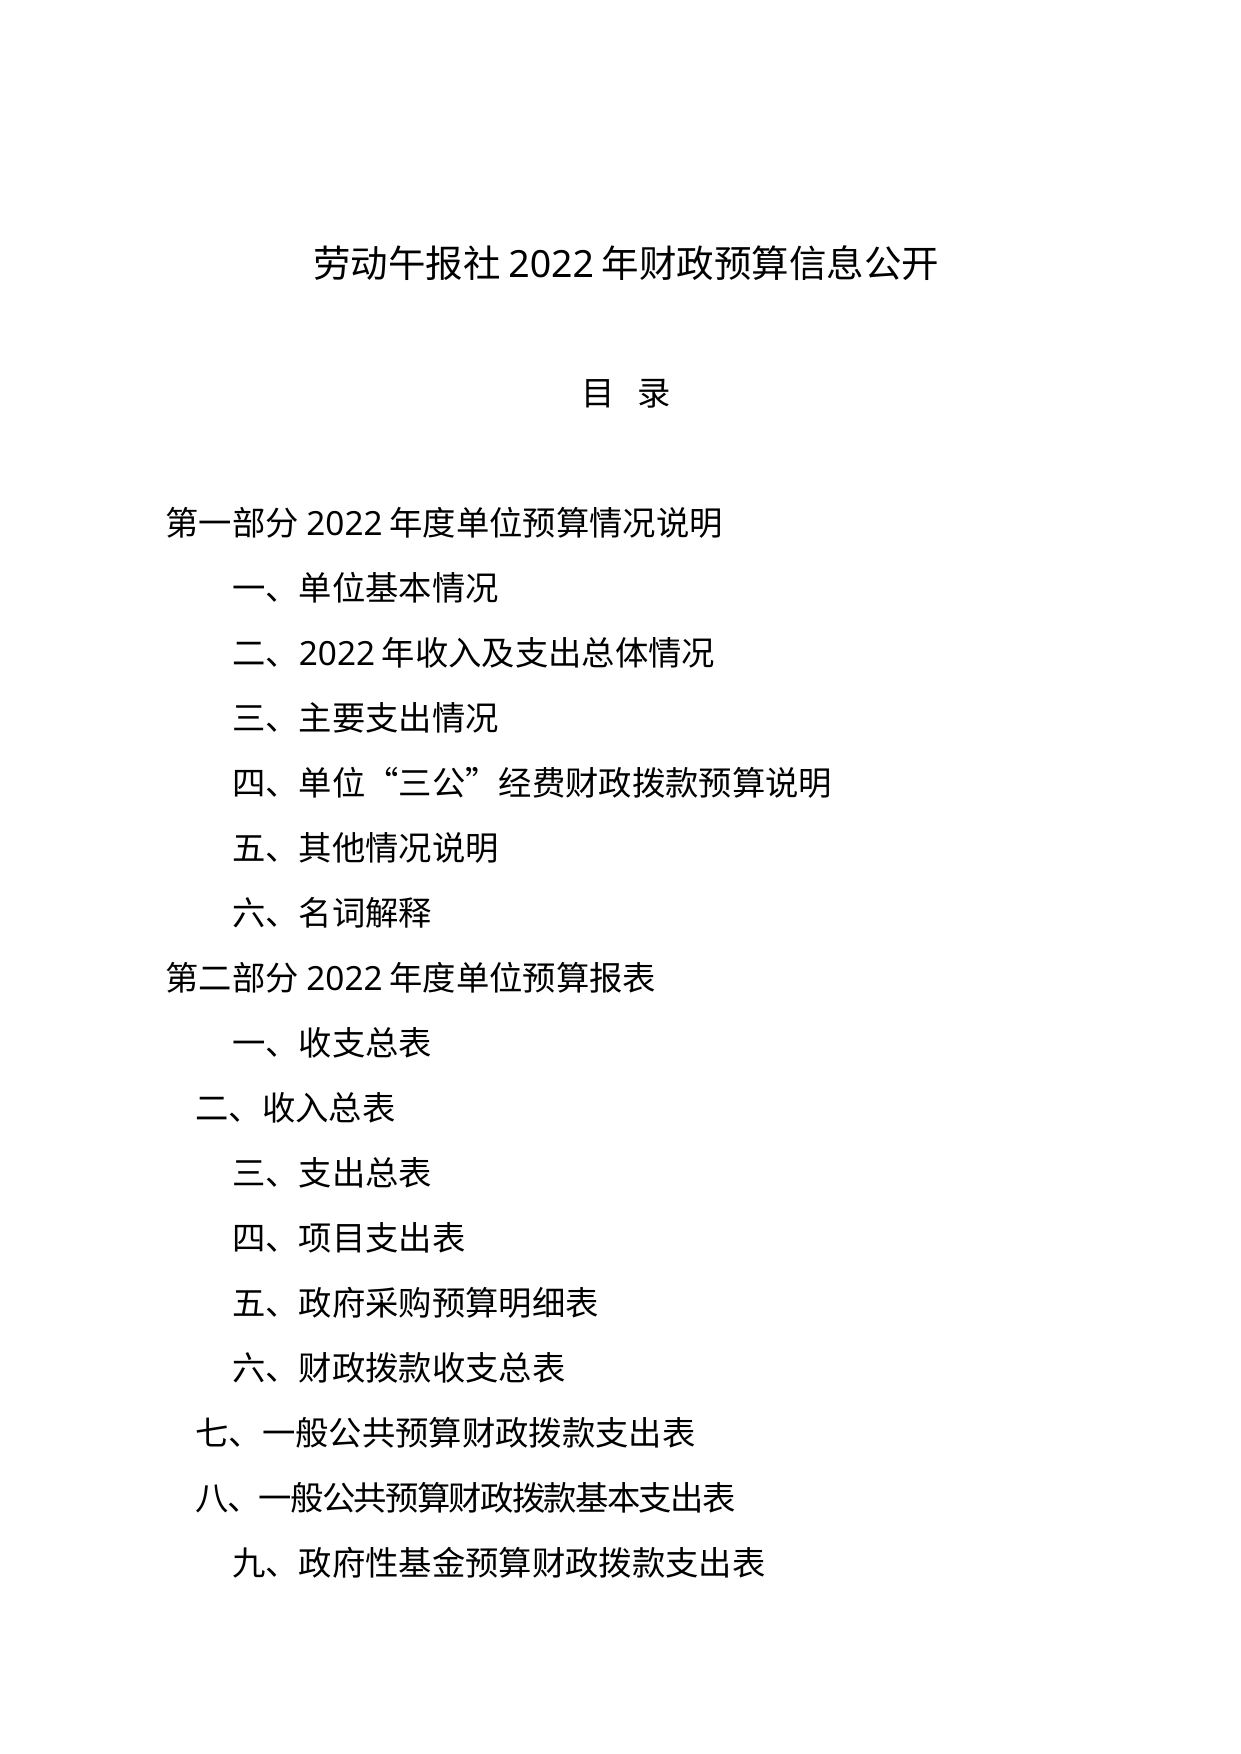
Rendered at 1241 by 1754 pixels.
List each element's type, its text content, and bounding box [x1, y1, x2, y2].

text 八、一般公共预算财政拨款基本支出表 [165, 1463, 1087, 1528]
text 劳动午报社2022年财政预算信息公开 [165, 228, 1087, 293]
text 六、名词解释 [165, 878, 1087, 943]
text 一、收支总表 [165, 1008, 1087, 1073]
text 第二部分 2022年度单位预算报表 [165, 943, 1087, 1008]
text 六、财政拨款收支总表 [165, 1333, 1087, 1398]
text 四、单位“三公”经费财政拨款预算说明 [165, 748, 1087, 813]
text 四、项目支出表 [165, 1203, 1087, 1268]
text 第一部分 2022年度单位预算情况说明 [165, 488, 1087, 553]
text 九、政府性基金预算财政拨款支出表 [165, 1528, 1087, 1593]
text 目 录 [165, 358, 1087, 423]
text 五、其他情况说明 [165, 813, 1087, 878]
text 二、2022年收入及支出总体情况 [165, 618, 1087, 683]
text 三、主要支出情况 [165, 683, 1087, 748]
text 一、单位基本情况 [165, 553, 1087, 618]
text 三、支出总表 [165, 1138, 1087, 1203]
text 七、一般公共预算财政拨款支出表 [165, 1398, 1087, 1463]
text 二、收入总表 [165, 1073, 1087, 1138]
text 五、政府采购预算明细表 [165, 1268, 1087, 1333]
